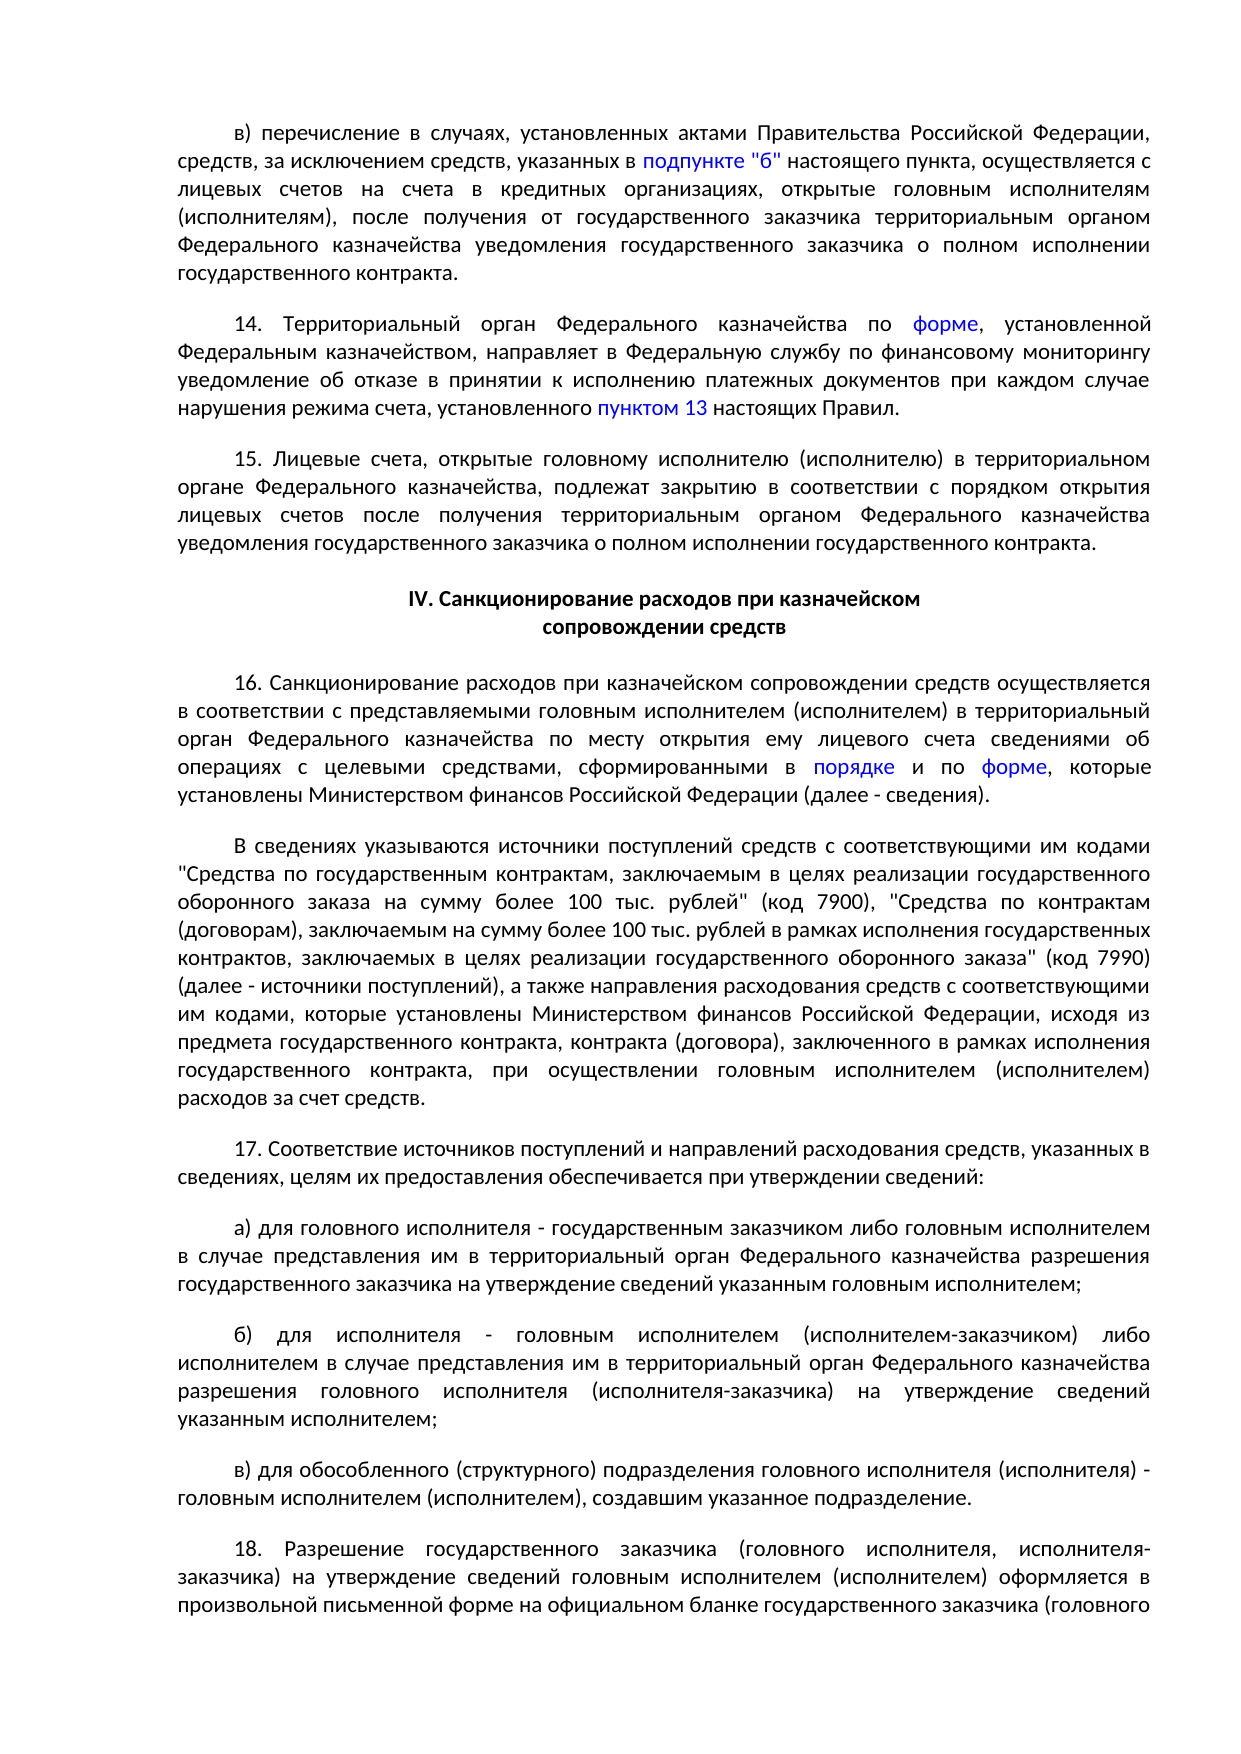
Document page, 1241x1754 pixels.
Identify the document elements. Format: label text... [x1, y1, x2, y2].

title сопровождении средств [177, 612, 1152, 640]
text 15. Лицевые счета, открытые головному исполнителю (исполнителю) в территориальном органе Федерального казначейства, подлежат закрытию в соответствии с порядком открытия лицевых счетов после получения территориальным органом Федерального казначейства уведомления государственного заказчика о полном исполнении государственного контракта. [177, 444, 1152, 556]
text 17. Соответствие источников поступлений и направлений расходования средств, указанных в сведениях, целям их предоставления обеспечивается при утверждении сведений: [177, 1134, 1152, 1191]
text В сведениях указываются источники поступлений средств с соответствующими им кодами "Средства по государственным контрактам, заключаемым в целях реализации государственного оборонного заказа на сумму более 100 тыс. рублей" (код 7900), "Средства по контрактам (договорам), заключаемым на сумму более 100 тыс. рублей в рамках исполнения государственных контрактов, заключаемых в целях реализации государственного оборонного заказа" (код 7990) (далее - источники поступлений), а также направления расходования средств с соответствующими им кодами, которые установлены Министерством финансов Российской Федерации, исходя из предмета государственного контракта, контракта (договора), заключенного в рамках исполнения государственного контракта, при осуществлении головным исполнителем (исполнителем) расходов за счет средств. [177, 831, 1152, 1112]
text а) для головного исполнителя - государственным заказчиком либо головным исполнителем в случае представления им в территориальный орган Федерального казначейства разрешения государственного заказчика на утверждение сведений указанным головным исполнителем; [177, 1213, 1152, 1297]
text 16. Санкционирование расходов при казначейском сопровождении средств осуществляется в соответствии с представляемыми головным исполнителем (исполнителем) в территориальный орган Федерального казначейства по месту открытия ему лицевого счета сведениями об операциях с целевыми средствами, сформированными в порядке и по форме, которые установлены Министерством финансов Российской Федерации (далее - сведения). [177, 668, 1152, 808]
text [177, 1534, 1152, 1618]
text 14. Территориальный орган Федерального казначейства по форме, установленной Федеральным казначейством, направляет в Федеральную службу по финансовому мониторингу уведомление об отказе в принятии к исполнению платежных документов при каждом случае нарушения режима счета, установленного пунктом 13 настоящих Правил. [177, 309, 1152, 421]
text б) для исполнителя - головным исполнителем (исполнителем-заказчиком) либо исполнителем в случае представления им в территориальный орган Федерального казначейства разрешения головного исполнителя (исполнителя-заказчика) на утверждение сведений указанным исполнителем; [177, 1320, 1152, 1432]
text в) для обособленного (структурного) подразделения головного исполнителя (исполнителя) - головным исполнителем (исполнителем), создавшим указанное подразделение. [177, 1455, 1152, 1511]
title IV. Санкционирование расходов при казначейском [177, 584, 1152, 612]
text в) перечисление в случаях, установленных актами Правительства Российской Федерации, средств, за исключением средств, указанных в подпункте "б" настоящего пункта, осуществляется с лицевых счетов на счета в кредитных организациях, открытые головным исполнителям (исполнителям), после получения от государственного заказчика территориальным органом Федерального казначейства уведомления государственного заказчика о полном исполнении государственного контракта. [177, 118, 1152, 286]
